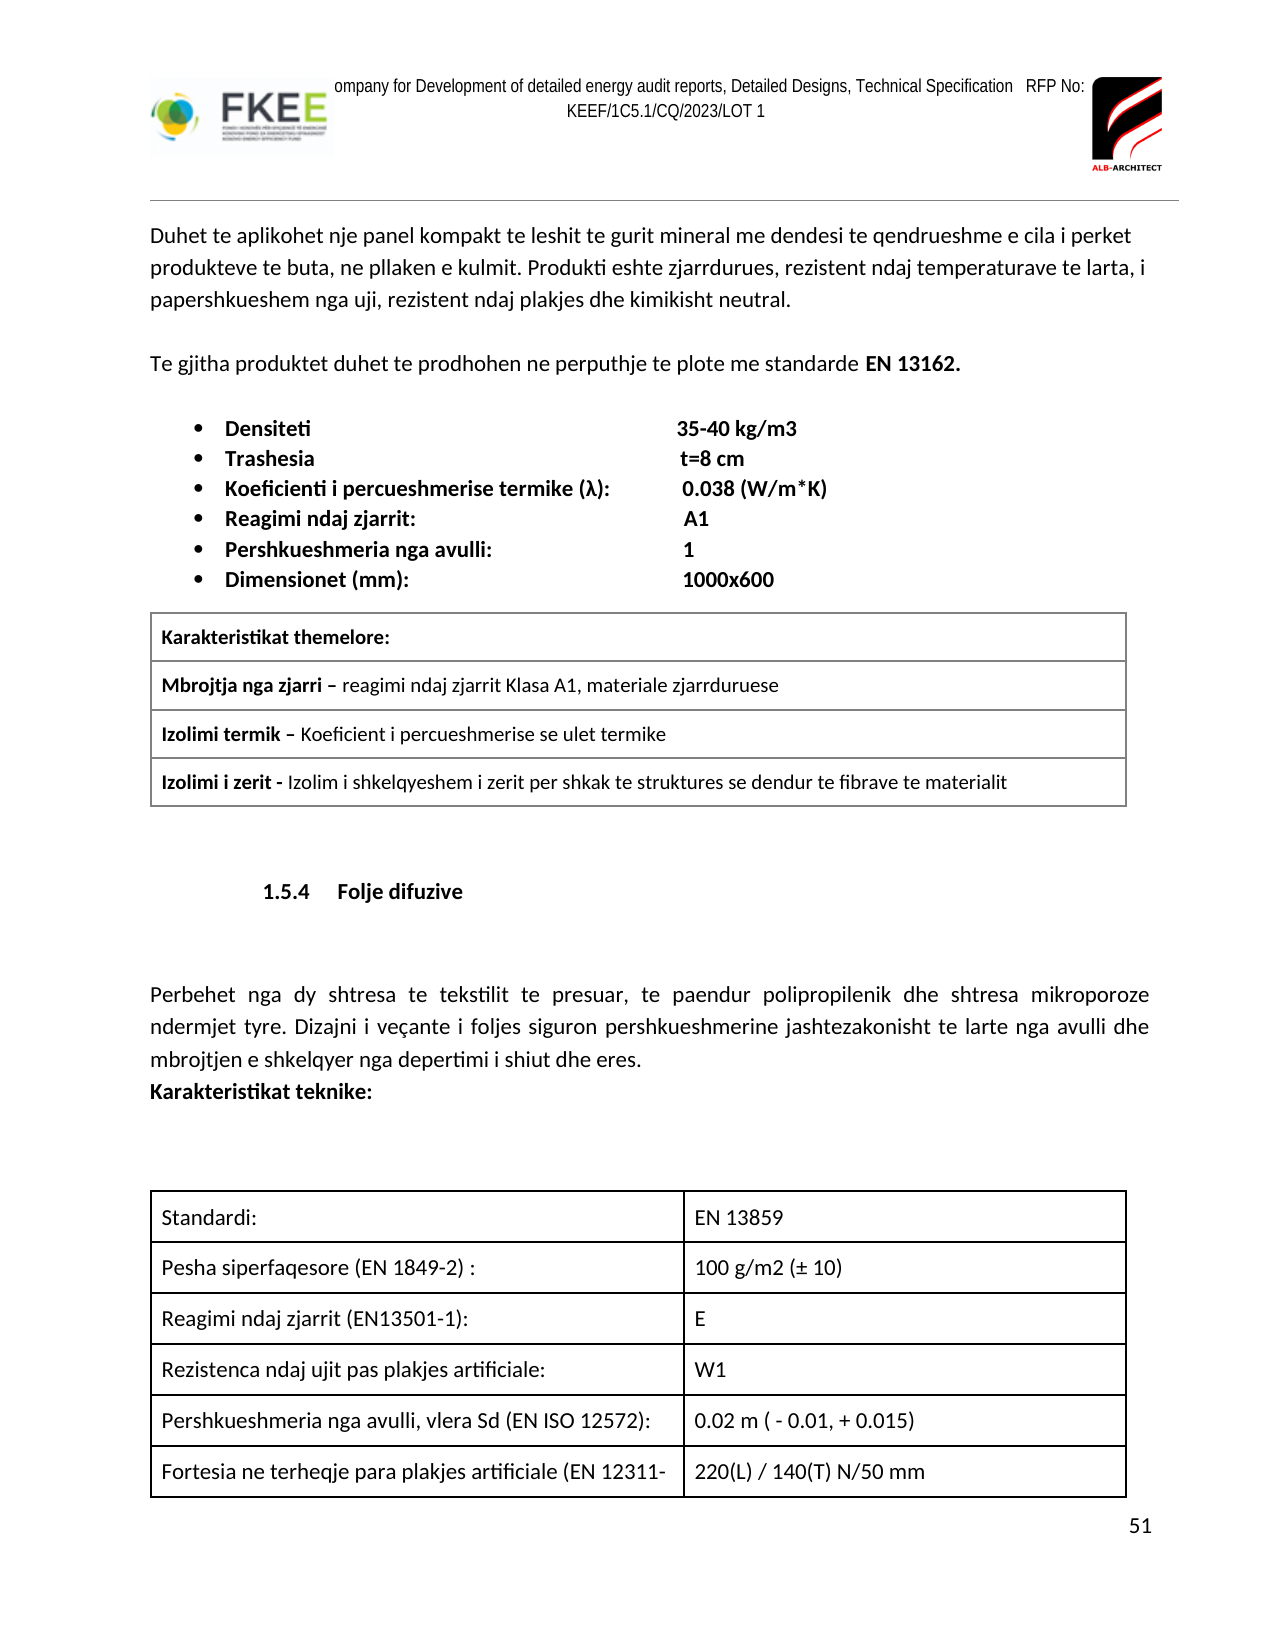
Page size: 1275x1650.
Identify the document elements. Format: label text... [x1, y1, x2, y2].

text Perbehet nga dy shtresa te tekstilit te presuar, te paendur polipropilenik dhe shtresa mikroporoze ndermjet tyre. Dizajni i veçante i foljes siguron pershkueshmerine jashtezakonisht te larte nga avulli dhe mbrojtjen e shkelqyer nga depertimi i shiut dhe eres. [150, 980, 1152, 1073]
table_cell Pershkueshmeria nga avulli, vlera Sd (EN ISO 12572): [152, 1396, 683, 1445]
table_cell Fortesia ne terheqje para plakjes artificiale (EN 12311-2): [152, 1447, 683, 1496]
table_cell 220(L) / 140(T) N/50 mm [685, 1447, 1125, 1496]
list Reagimi ndaj zjarrit: A1 [194, 504, 1152, 533]
list Trashesia t=8 cm [194, 444, 1152, 472]
table_header EN 13859 [685, 1192, 1125, 1241]
table_cell E [685, 1294, 1125, 1343]
table_header Standardi: [152, 1192, 683, 1241]
table_cell Izolimi termik – Koeficient i percueshmerise se ulet termike [152, 711, 1125, 757]
table_header Karakteristikat themelore: [152, 614, 1125, 660]
table_cell Rezistenca ndaj ujit pas plakjes artificiale: [152, 1345, 683, 1394]
table_cell Izolimi i zerit - Izolim i shkelqyeshem i zerit per shkak te struktures se dendur te fibrave te materialit [152, 759, 1125, 805]
table_cell Pesha siperfaqesore (EN 1849-2) : [152, 1243, 683, 1292]
table_cell 0.02 m ( - 0.01, + 0.015) [685, 1396, 1125, 1445]
list Densiteti 35-40 kg/m3 [194, 414, 1152, 442]
table_cell W1 [685, 1345, 1125, 1394]
list Pershkueshmeria nga avulli: 1 [194, 535, 1152, 563]
text Karakteristikat teknike: [150, 1077, 1152, 1105]
text Duhet te aplikohet nje panel kompakt te leshit te gurit mineral me dendesi te qendrueshme e cila i perket produkteve te buta, ne pllaken e kulmit. Produkti eshte zjarrdurues, rezistent ndaj temperaturave te larta, i papershkueshem nga uji, rezistent ndaj plakjes dhe kimikisht neutral. [150, 221, 1152, 313]
text Te gjitha produktet duhet te prodhohen ne perputhje te plote me standarde EN 13162. [150, 349, 1152, 378]
picture [1091, 77, 1163, 172]
list Dimensionet (mm): 1000x600 [194, 565, 1152, 593]
subtitle Folje difuzive [262, 877, 1152, 905]
table_cell Mbrojtja nga zjarri – reagimi ndaj zjarrit Klasa A1, materiale zjarrduruese [152, 662, 1125, 708]
table_cell Reagimi ndaj zjarrit (EN13501-1): [152, 1294, 683, 1343]
table_cell 100 g/m2 (± 10) [685, 1243, 1125, 1292]
list Koeficienti i percueshmerise termike (λ): 0.038 (W/m*K) [194, 474, 1152, 502]
picture [150, 77, 335, 159]
